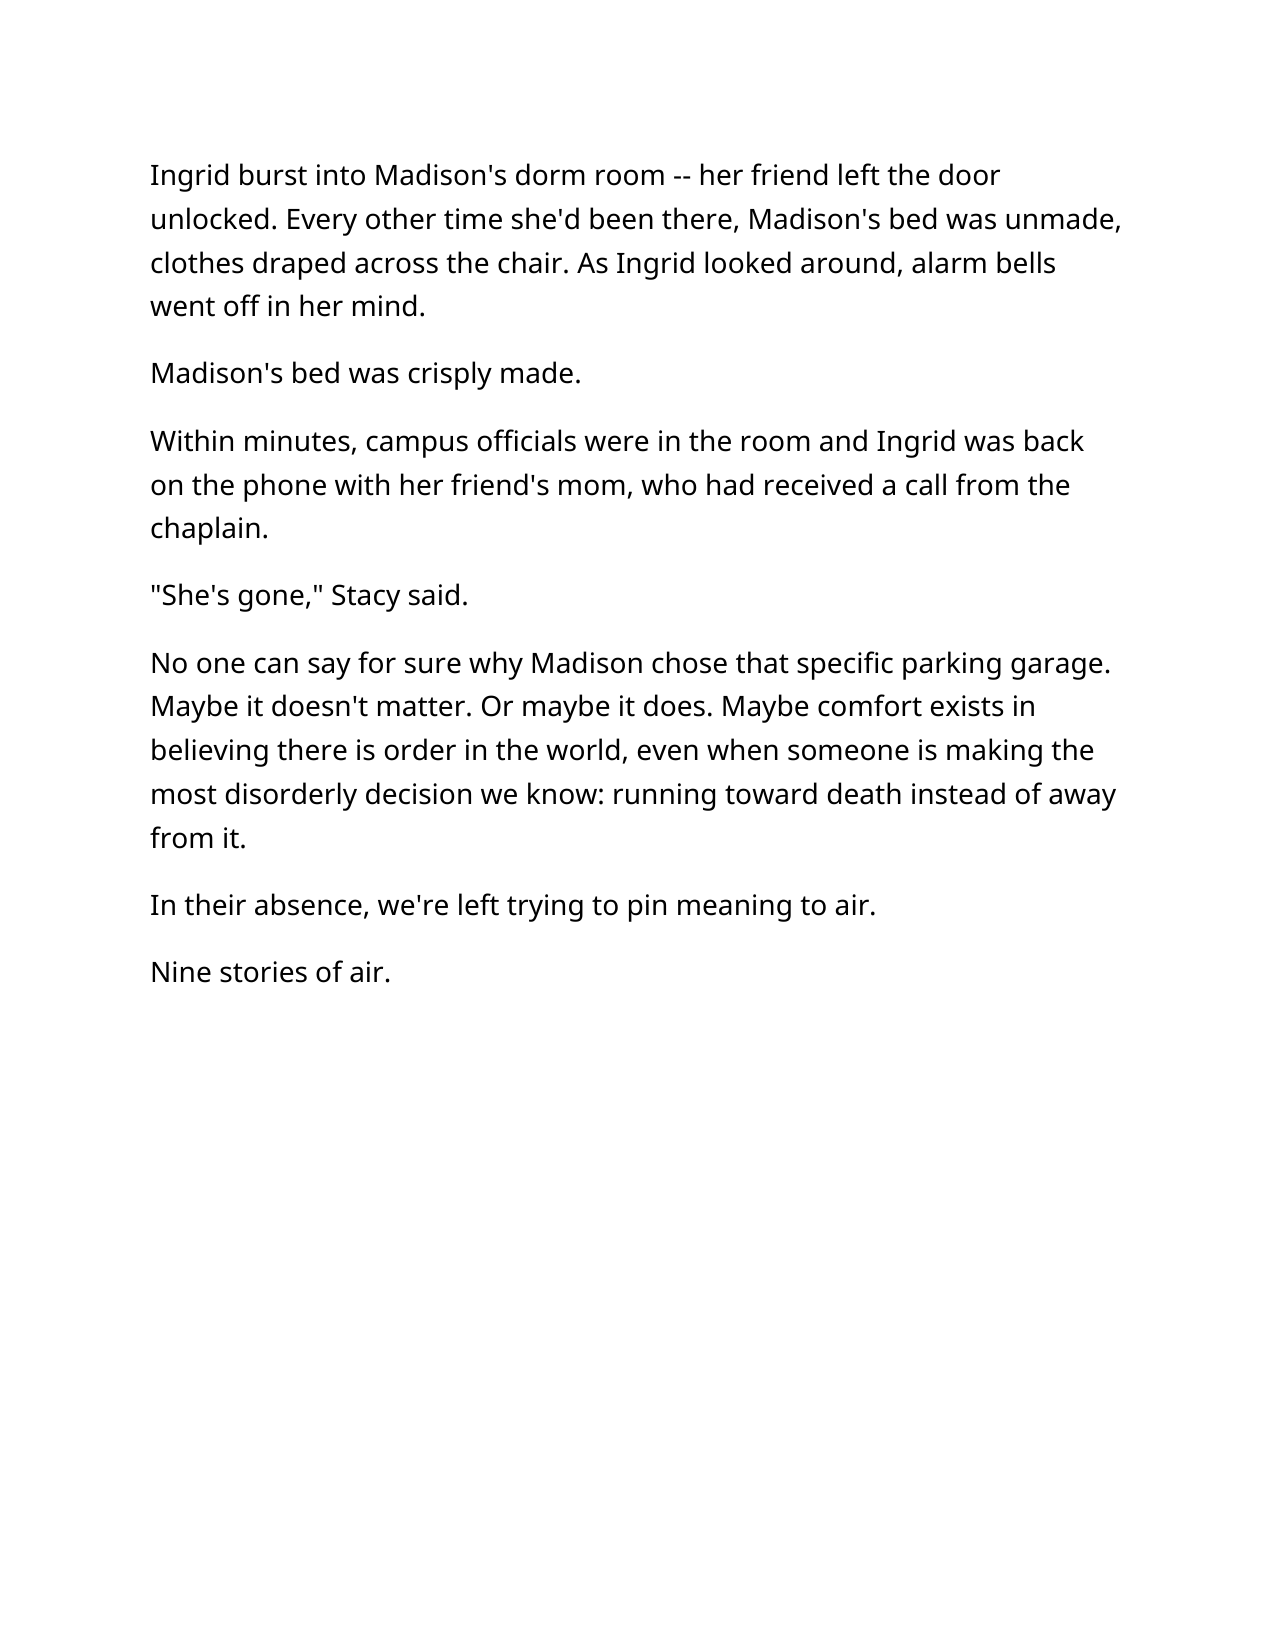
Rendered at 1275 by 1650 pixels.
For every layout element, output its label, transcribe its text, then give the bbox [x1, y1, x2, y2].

text "She's gone," Stacy said. [150, 570, 1125, 614]
text Ingrid burst into Madison's dorm room -- her friend left the door unlocked. Every other time she'd been there, Madison's bed was unmade, clothes draped across the chair. As Ingrid looked around, alarm bells went off in her mind. [150, 150, 1125, 325]
text Within minutes, campus officials were in the room and Ingrid was back on the phone with her friend's mom, who had received a call from the chaplain. [150, 416, 1125, 547]
text Nine stories of air. [150, 947, 1125, 991]
text No one can say for sure why Madison chose that specific parking garage. Maybe it doesn't matter. Or maybe it does. Maybe comfort exists in believing there is order in the world, even when someone is making the most disorderly decision we know: running toward death instead of away from it. [150, 637, 1125, 856]
text In their absence, we're left trying to pin meaning to air. [150, 880, 1125, 923]
text Madison's bed was crisply made. [150, 348, 1125, 392]
